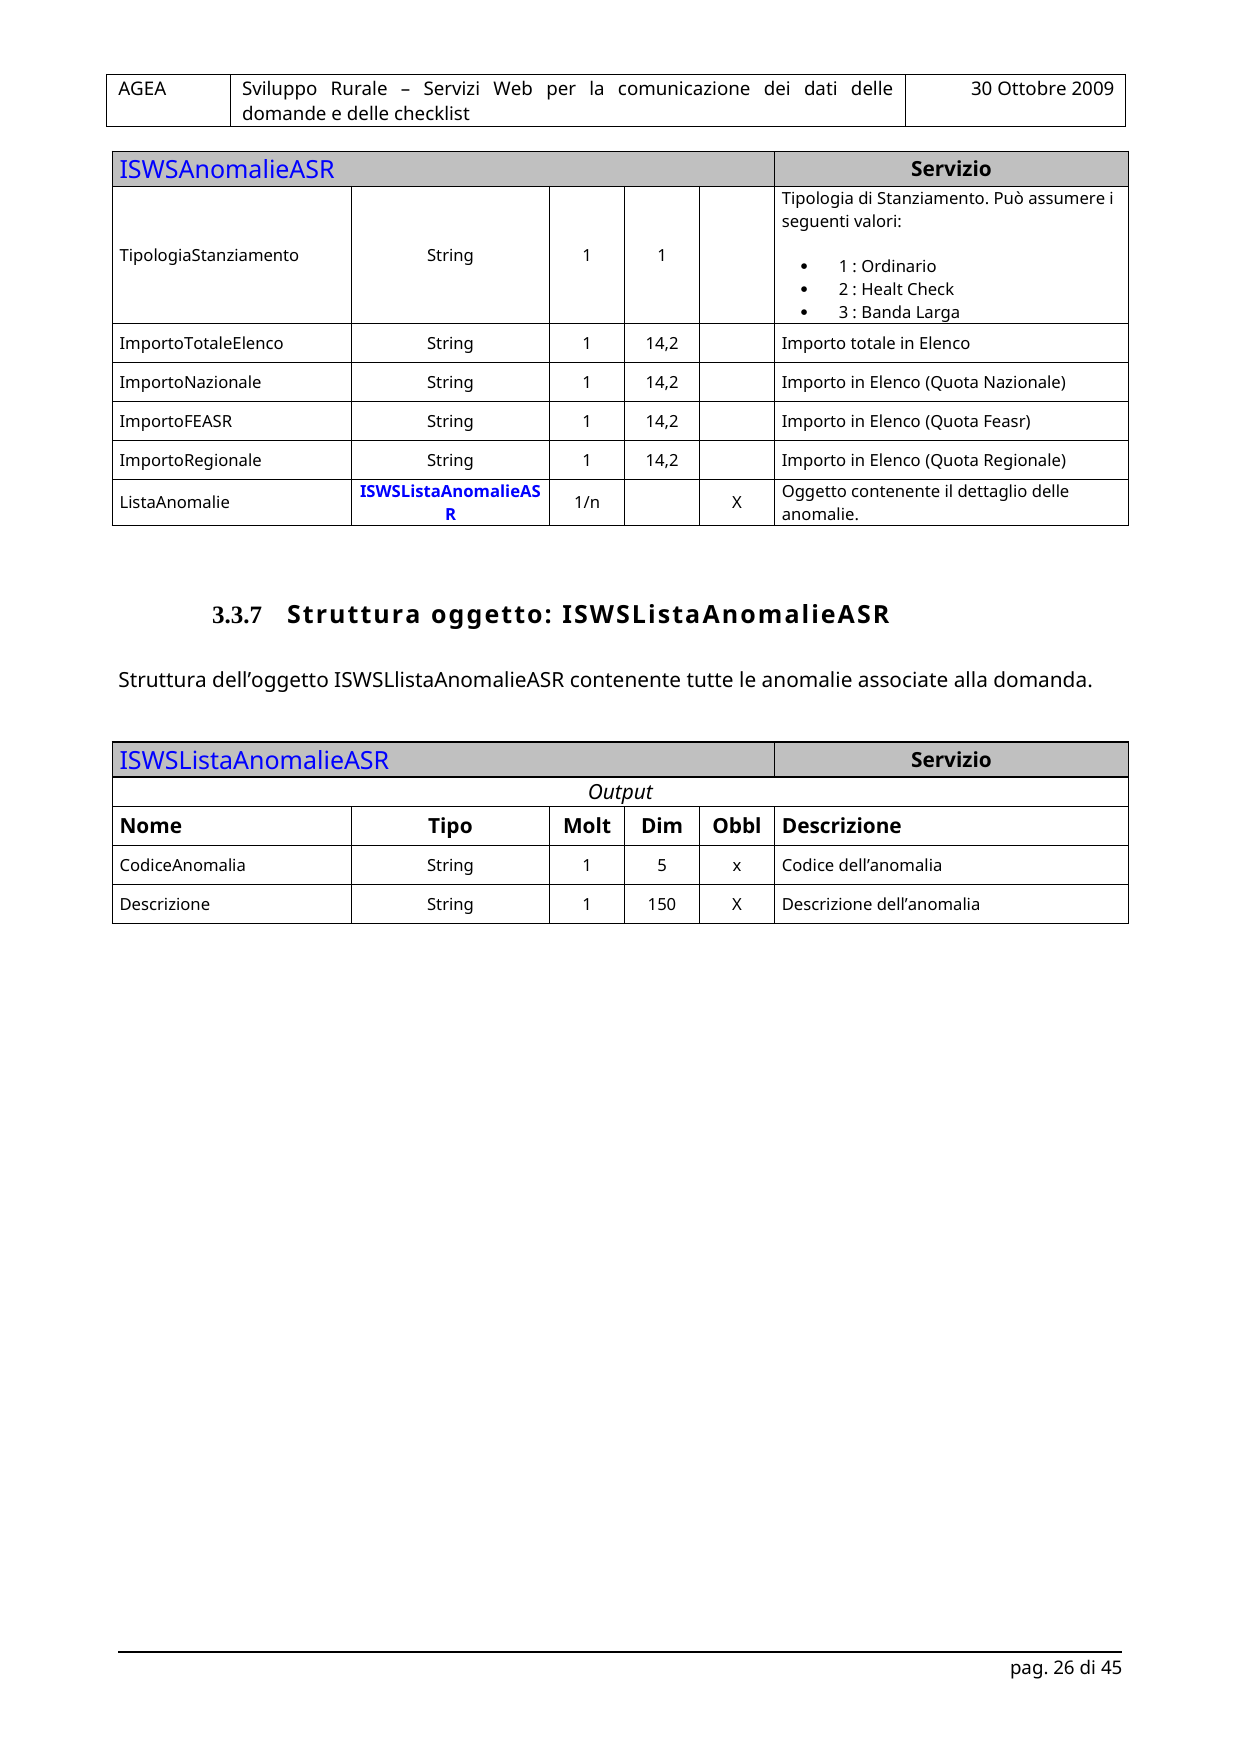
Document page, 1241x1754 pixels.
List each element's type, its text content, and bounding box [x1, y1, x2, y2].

table_cell ImportoRegionale [113, 441, 351, 478]
table_cell ISWSListaAnomalieASR [352, 480, 549, 525]
table_cell Importo in Elenco (Quota Nazionale) [775, 363, 1128, 401]
table_cell 1 [550, 324, 624, 362]
table_cell 1 [550, 441, 624, 478]
table_cell String [352, 363, 549, 401]
table_cell Output [113, 778, 1128, 806]
table_cell 14,2 [625, 402, 699, 439]
table_cell X [700, 480, 774, 525]
table_cell CodiceAnomalia [113, 846, 351, 884]
table_cell Descrizione [113, 885, 351, 922]
table_cell 1 [625, 187, 699, 323]
table_cell [625, 480, 699, 525]
table_cell [700, 363, 774, 401]
table_cell Tipo [352, 807, 549, 845]
table_cell 14,2 [625, 363, 699, 401]
table_header Servizio [775, 743, 1128, 776]
table_header Servizio [775, 152, 1128, 186]
table_cell String [352, 885, 549, 922]
table_cell 5 [625, 846, 699, 884]
table_cell Molt [550, 807, 624, 845]
subtitle Struttura oggetto: ISWSListaAnomalieASR [212, 597, 1122, 631]
table_cell Descrizione [775, 807, 1128, 845]
table_cell Obbl [700, 807, 774, 845]
table_cell String [352, 402, 549, 439]
table_cell ImportoTotaleElenco [113, 324, 351, 362]
table_cell [700, 441, 774, 478]
table_cell 1/n [550, 480, 624, 525]
table_cell ListaAnomalie [113, 480, 351, 525]
table_cell Tipologia di Stanziamento. Può assumere i seguenti valori: 1 : Ordinario 2 : Healt Check 3 : Banda Larga [775, 187, 1128, 323]
table_cell ImportoNazionale [113, 363, 351, 401]
table_cell Codice dell’anomalia [775, 846, 1128, 884]
table_cell [700, 402, 774, 439]
table_cell 1 [550, 846, 624, 884]
table_cell TipologiaStanziamento [113, 187, 351, 323]
table_cell 1 [550, 402, 624, 439]
table_cell 1 [550, 885, 624, 922]
table_cell 14,2 [625, 441, 699, 478]
table_cell String [352, 187, 549, 323]
table_cell String [352, 324, 549, 362]
table_cell Dim [625, 807, 699, 845]
table_cell 1 [550, 187, 624, 323]
table_header ISWSListaAnomalieASR [113, 743, 774, 776]
table_cell Nome [113, 807, 351, 845]
table_cell [700, 324, 774, 362]
table_cell Importo totale in Elenco [775, 324, 1128, 362]
table_cell Descrizione dell’anomalia [775, 885, 1128, 922]
table_cell String [352, 441, 549, 478]
table_cell 1 [550, 363, 624, 401]
table_cell Oggetto contenente il dettaglio delle anomalie. [775, 480, 1128, 525]
table_cell x [700, 846, 774, 884]
table_cell ImportoFEASR [113, 402, 351, 439]
text Struttura dell’oggetto ISWSLlistaAnomalieASR contenente tutte le anomalie associate alla domanda. [118, 666, 1122, 694]
table_cell [700, 187, 774, 323]
table_cell 150 [625, 885, 699, 922]
table_cell 14,2 [625, 324, 699, 362]
table_cell String [352, 846, 549, 884]
table_cell Importo in Elenco (Quota Regionale) [775, 441, 1128, 478]
table_cell X [700, 885, 774, 922]
table_header ISWSAnomalieASR [113, 152, 774, 186]
table_cell Importo in Elenco (Quota Feasr) [775, 402, 1128, 439]
